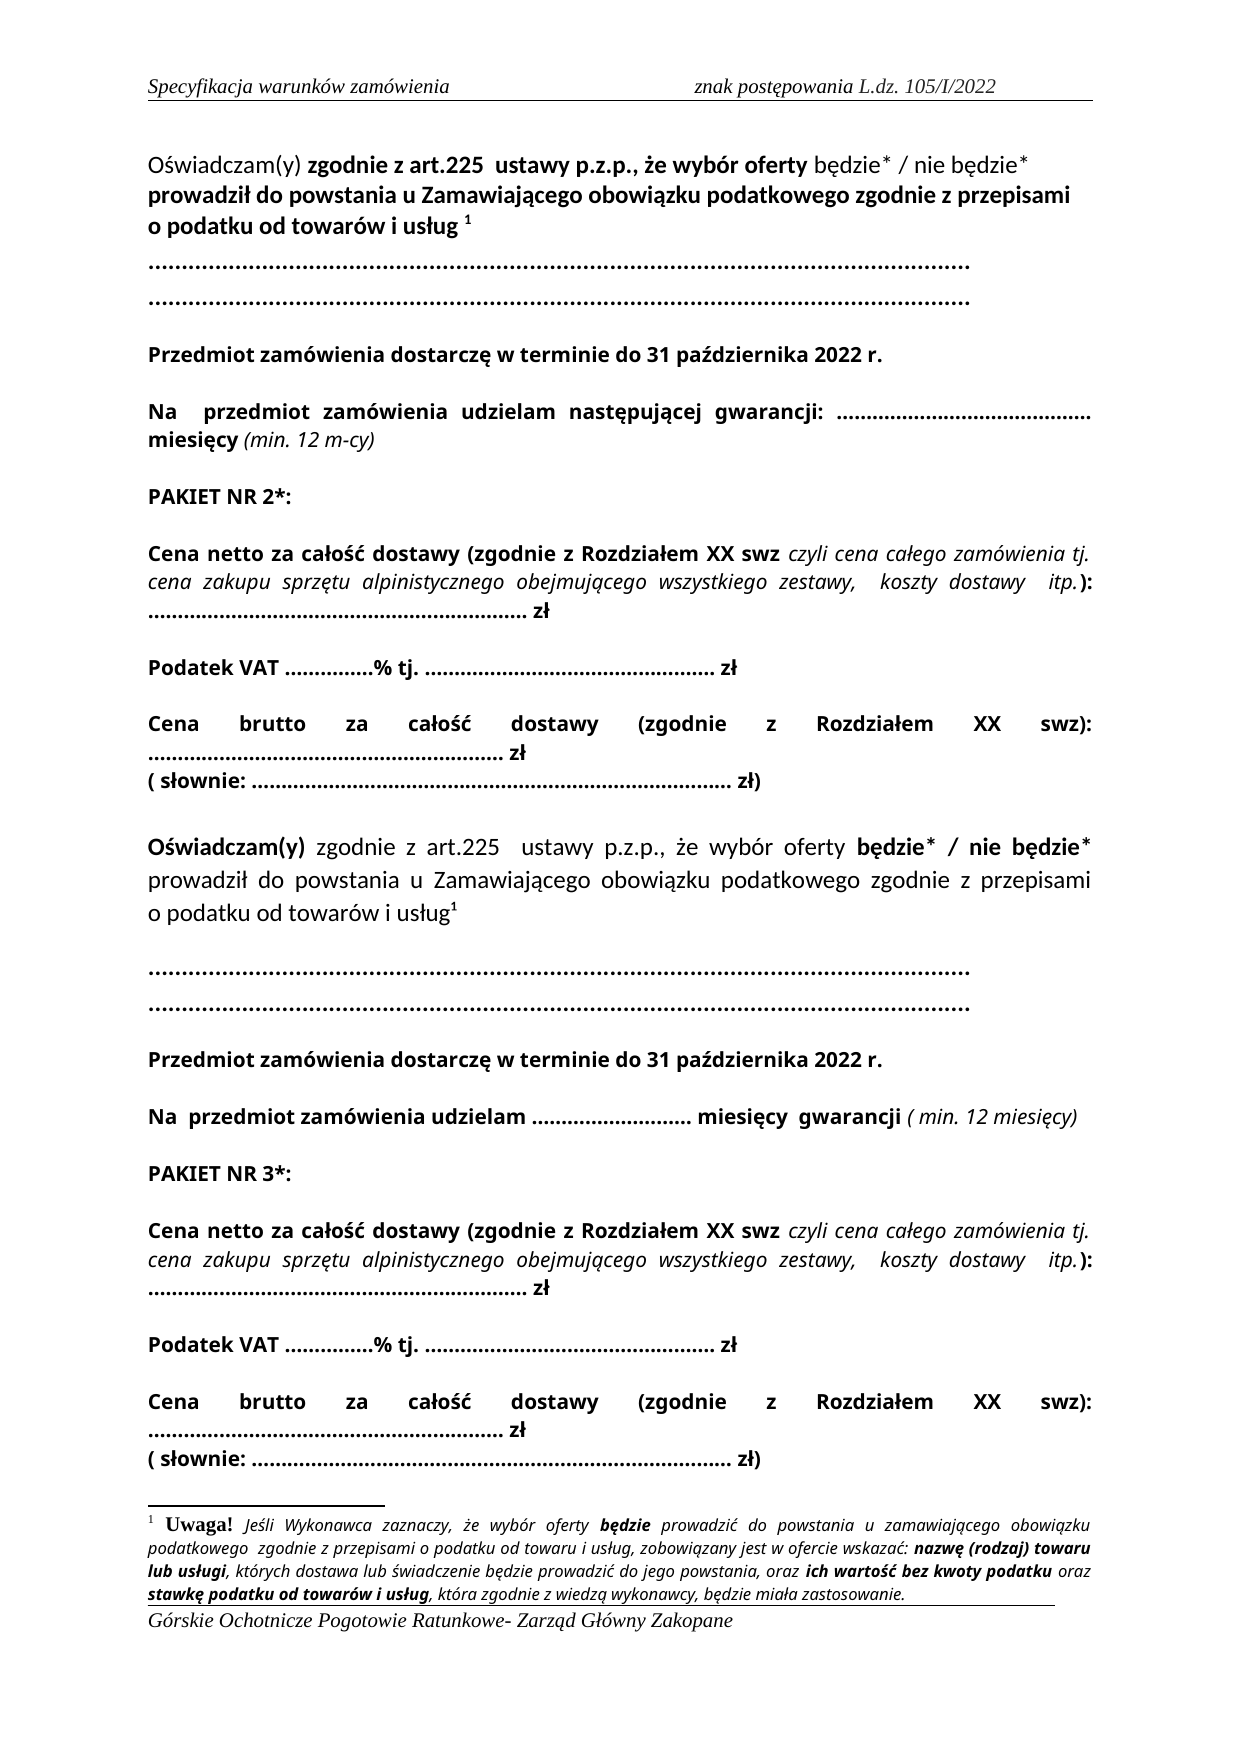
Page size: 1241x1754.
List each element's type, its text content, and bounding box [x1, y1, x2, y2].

text Cena brutto za całość dostawy (zgodnie z Rozdziałem XX swz): …………………………………………………… zł [148, 709, 1093, 766]
text Oświadczam(y) zgodnie z art.225 ustawy p.z.p., że wybór oferty będzie* / nie będzie* prowadził do powstania u Zamawiającego obowiązku podatkowego zgodnie z przepisami o podatku od towarów i usług [148, 149, 1093, 241]
text ( słownie: ……………………………………………………………………… zł) [148, 1444, 1093, 1472]
text ........................................................................................................................... [148, 946, 1093, 982]
text Podatek VAT ……………% tj. …………………………………………. zł [148, 1330, 1093, 1358]
text Na przedmiot zamówienia udzielam ……………………… miesięcy gwarancji ( min. 12 miesięcy) [148, 1102, 1093, 1131]
text Cena brutto za całość dostawy (zgodnie z Rozdziałem XX swz): …………………………………………………… zł [148, 1387, 1093, 1444]
text ( słownie: ……………………………………………………………………… zł) [148, 766, 1093, 795]
text Cena netto za całość dostawy (zgodnie z Rozdziałem XX swz czyli cena całego zamówienia tj. cena zakupu sprzętu alpinistycznego obejmującego wszystkiego zestawy, koszty dostawy itp.): ………………………………………………………. zł [148, 1216, 1093, 1302]
text Podatek VAT ……………% tj. …………………………………………. zł [148, 653, 1093, 681]
text PAKIET NR 3*: [148, 1159, 1093, 1188]
text Przedmiot zamówienia dostarczę w terminie do 31 października 2022 r. [148, 340, 1093, 368]
text ........................................................................................................................... [148, 276, 1093, 311]
text Na przedmiot zamówienia udzielam następującej gwarancji: ……………………………………. miesięcy (min. 12 m-cy) [148, 397, 1093, 454]
text ........................................................................................................................... [148, 241, 1093, 276]
text PAKIET NR 2*: [148, 482, 1093, 511]
text ........................................................................................................................... [148, 982, 1093, 1017]
text Cena netto za całość dostawy (zgodnie z Rozdziałem XX swz czyli cena całego zamówienia tj. cena zakupu sprzętu alpinistycznego obejmującego wszystkiego zestawy, koszty dostawy itp.): ………………………………………………………. zł [148, 539, 1093, 624]
text Oświadczam(y) zgodnie z art.225 ustawy p.z.p., że wybór oferty będzie* / nie będzie* prowadził do powstania u Zamawiającego obowiązku podatkowego zgodnie z przepisami o podatku od towarów i usług¹ [148, 831, 1093, 927]
text Przedmiot zamówienia dostarczę w terminie do 31 października 2022 r. [148, 1046, 1093, 1074]
